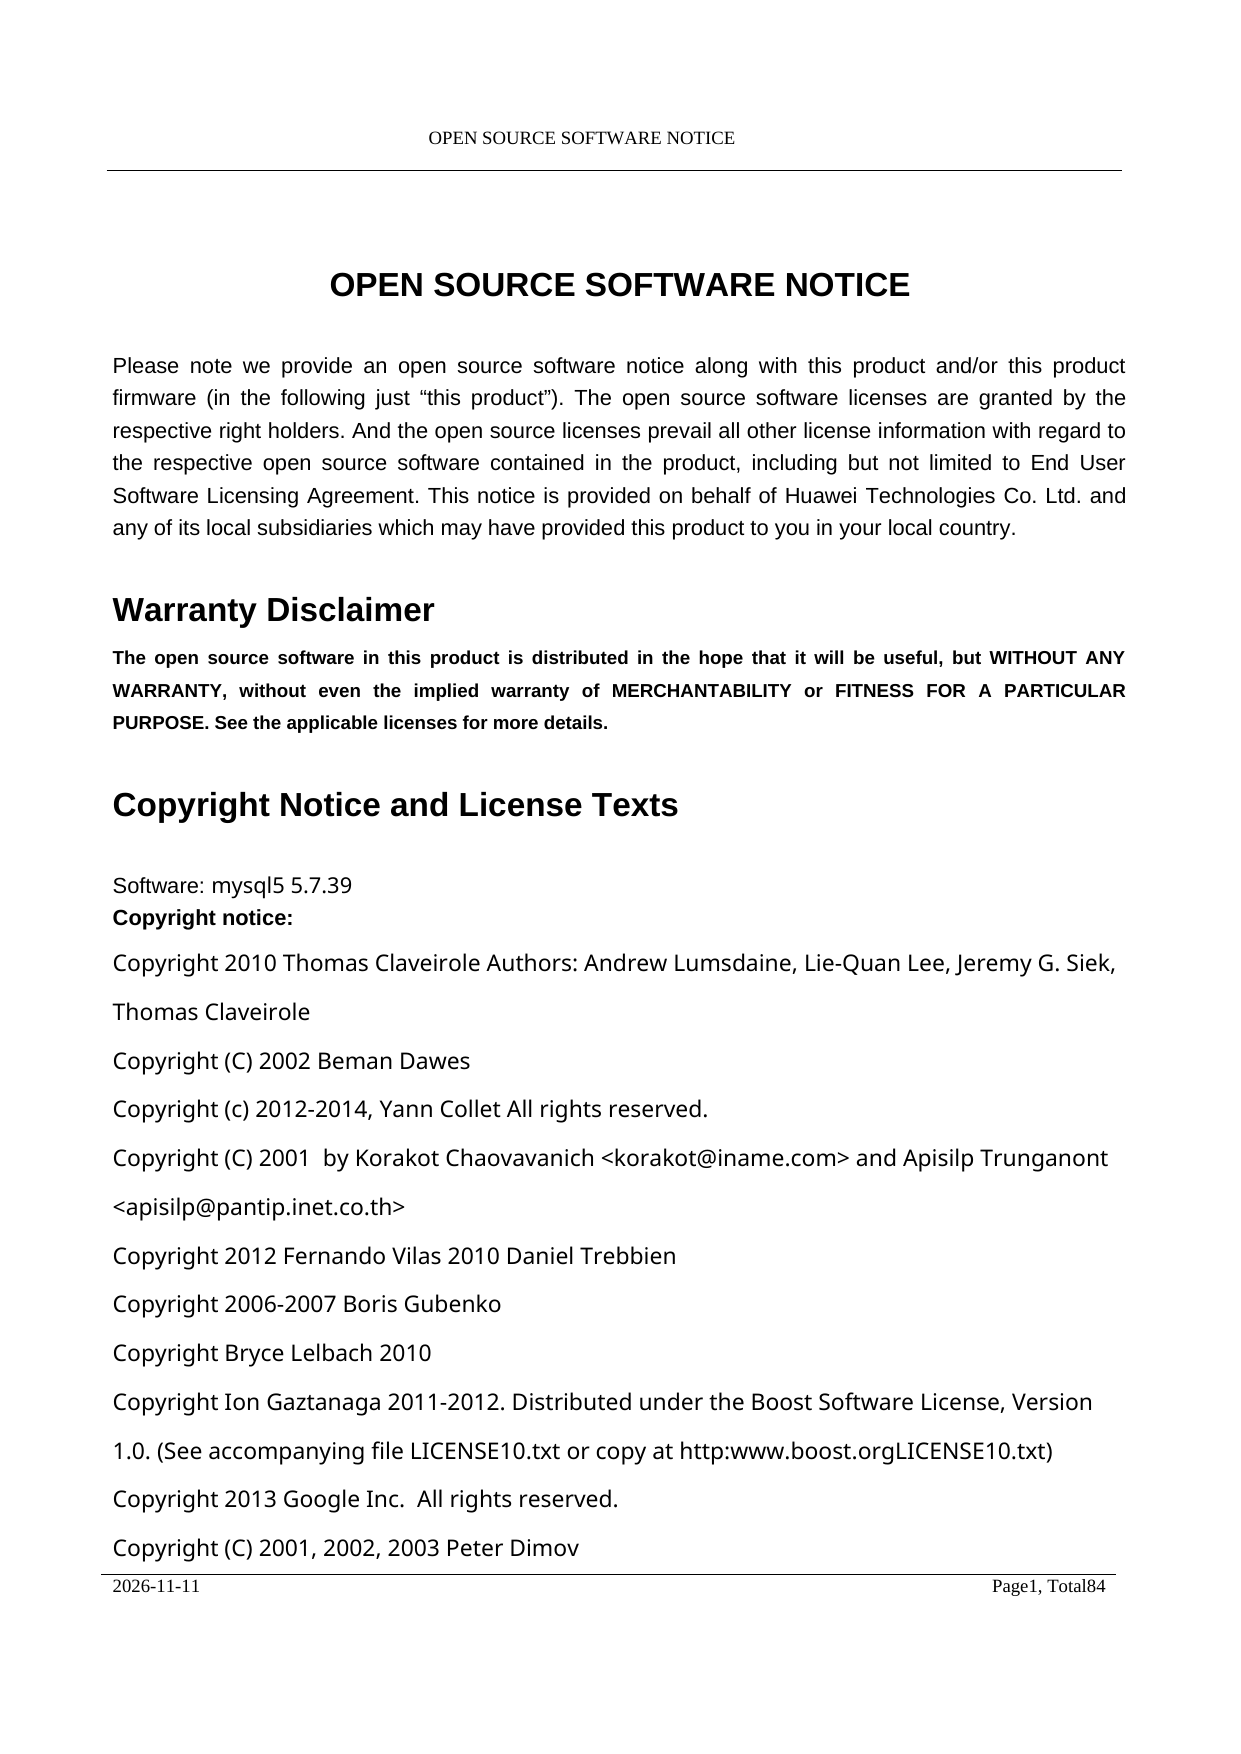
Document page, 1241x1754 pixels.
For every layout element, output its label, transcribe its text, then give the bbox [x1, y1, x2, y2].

text Please note we provide an open source software notice along with this product and/or this product firmware (in the following just “this product”). The open source software licenses are granted by the respective right holders. And the open source licenses prevail all other license information with regard to the respective open source software contained in the product, including but not limited to End User Software Licensing Agreement. This notice is provided on behalf of Huawei Technologies Co. Ltd. and any of its local subsidiaries which may have provided this product to you in your local country. [112, 349, 1128, 544]
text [112, 947, 1128, 1564]
text Warranty Disclaimer [112, 576, 1128, 641]
text OPEN SOURCE SOFTWARE NOTICE [112, 251, 1128, 316]
text The open source software in this product is distributed in the hope that it will be useful, but WITHOUT ANY WARRANTY, without even the implied warranty of MERCHANTABILITY or FITNESS FOR A PARTICULAR PURPOSE. See the applicable licenses for more details. [112, 641, 1128, 739]
text Copyright notice: [112, 901, 1128, 934]
text Software: mysql5 5.7.39 [112, 869, 1128, 901]
text Copyright Notice and License Texts [112, 771, 1128, 836]
